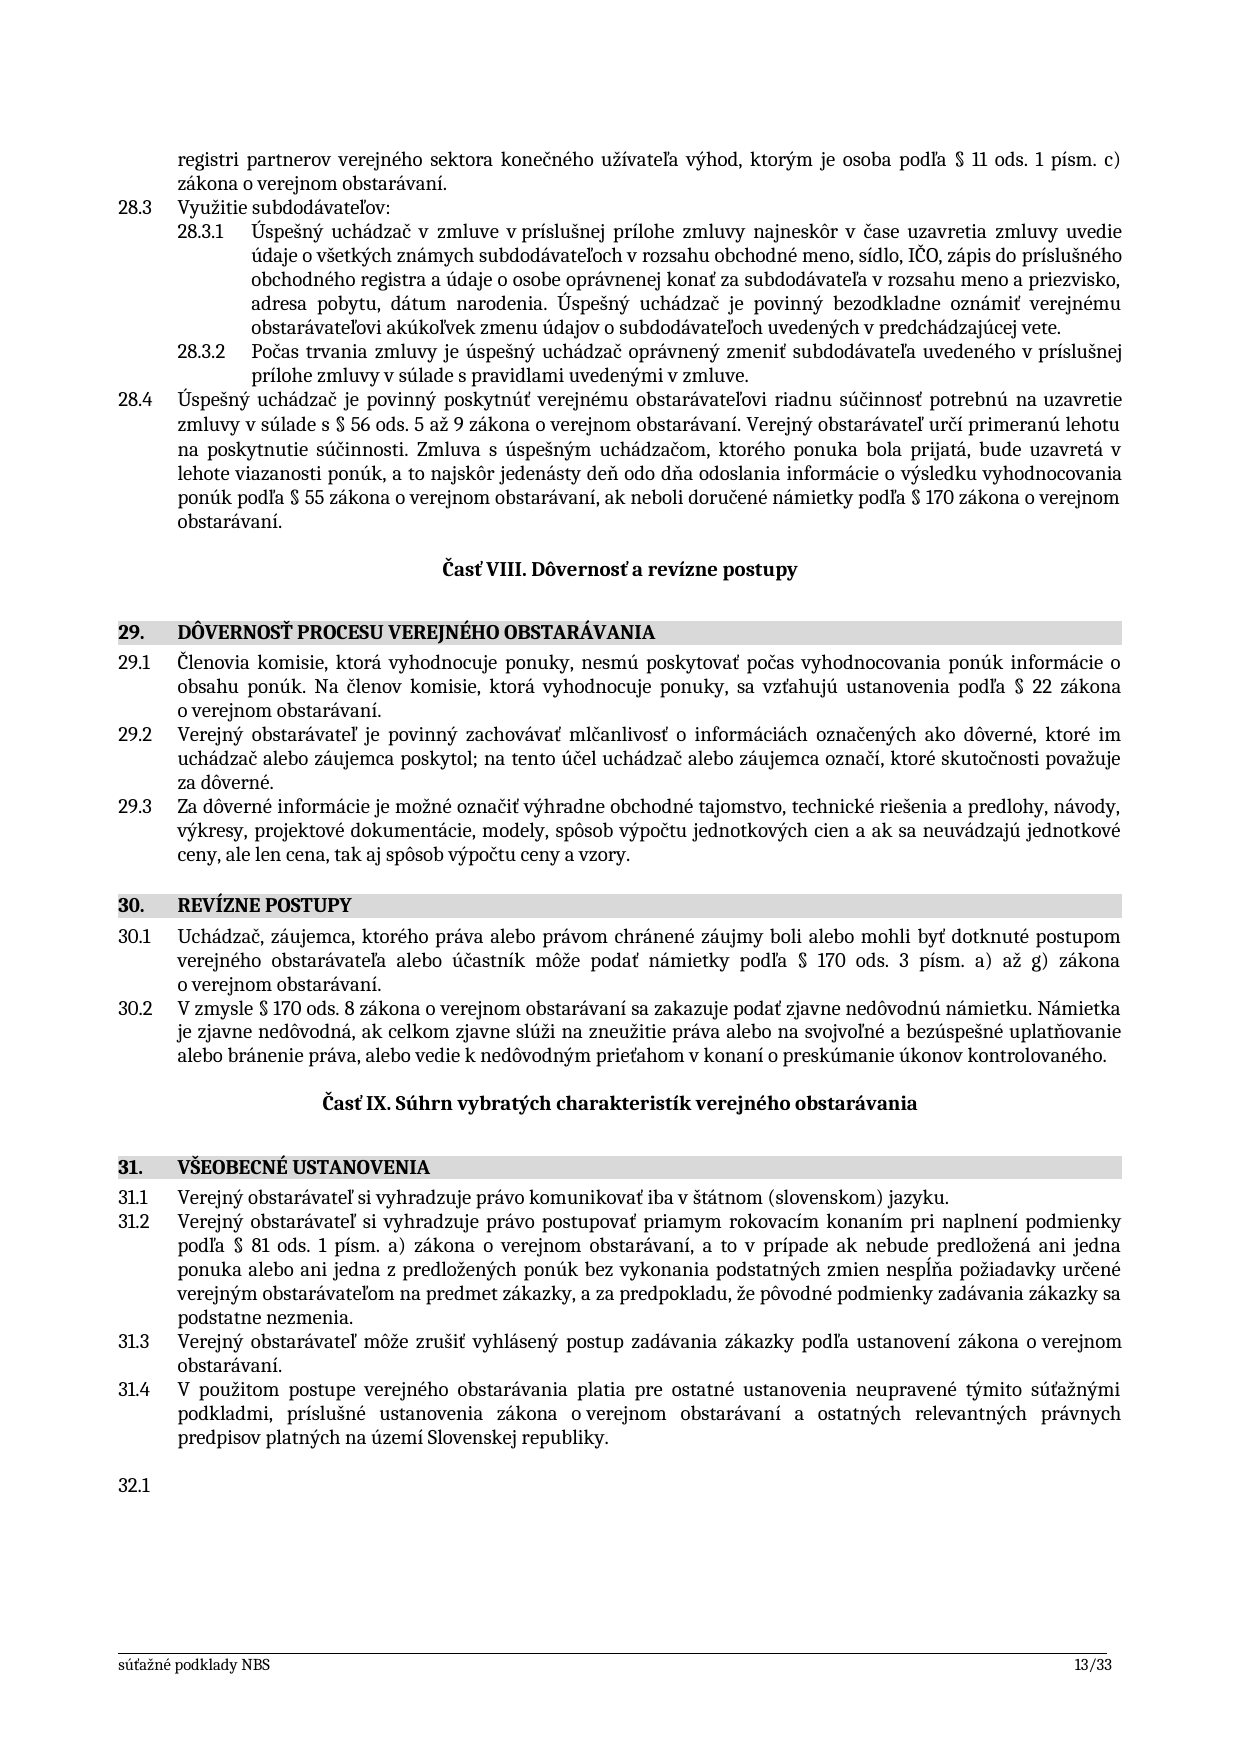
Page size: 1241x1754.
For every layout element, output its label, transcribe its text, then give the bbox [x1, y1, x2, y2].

list Úspešný uchádzač v zmluve v príslušnej prílohe zmluvy najneskôr v čase uzavretia zmluvy uvedie údaje o všetkých známych subdodávateľoch v rozsahu obchodné meno, sídlo, IČO, zápis do príslušného obchodného registra a údaje o osobe oprávnenej konať za subdodávateľa v rozsahu meno a priezvisko, adresa pobytu, dátum narodenia. Úspešný uchádzač je povinný bezodkladne oznámiť verejnému obstarávateľovi akúkoľvek zmenu údajov o subdodávateľoch uvedených v predchádzajúcej vete. [177, 219, 1122, 339]
list Uchádzač, záujemca, ktorého práva alebo právom chránené záujmy boli alebo mohli byť dotknuté postupom verejného obstarávateľa alebo účastník môže podať námietky podľa § 170 ods. 3 písm. a) až g) zákona o verejnom obstarávaní. [118, 924, 1122, 996]
list Využitie subdodávateľov: [118, 196, 1122, 219]
list Verejný obstarávateľ je povinný zachovávať mlčanlivosť o informáciách označených ako dôverné, ktoré im uchádzač alebo záujemca poskytol; na tento účel uchádzač alebo záujemca označí, ktoré skutočnosti považuje za dôverné. [118, 723, 1122, 795]
list V použitom postupe verejného obstarávania platia pre ostatné ustanovenia neupravené týmito súťažnými podkladmi, príslušné ustanovenia zákona o verejnom obstarávaní a ostatných relevantných právnych predpisov platných na území Slovenskej republiky. [118, 1377, 1122, 1449]
subtitle Revízne postupy [118, 894, 1122, 918]
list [118, 148, 1122, 196]
list Verejný obstarávateľ si vyhradzuje právo komunikovať iba v štátnom (slovenskom) jazyku. [118, 1186, 1122, 1210]
subtitle Všeobecné ustanovenia [118, 1156, 1122, 1179]
list Verejný obstarávateľ si vyhradzuje právo postupovať priamym rokovacím konaním pri naplnení podmienky podľa § 81 ods. 1 písm. a) zákona o verejnom obstarávaní, a to v prípade ak nebude predložená ani jedna ponuka alebo ani jedna z predložených ponúk bez vykonania podstatných zmien nespĺňa požiadavky určené verejným obstarávateľom na predmet zákazky, a za predpokladu, že pôvodné podmienky zadávania zákazky sa podstatne nezmenia. [118, 1210, 1122, 1329]
subtitle Časť VIII. Dôvernosť a revízne postupy [118, 557, 1122, 581]
list Za dôverné informácie je možné označiť výhradne obchodné tajomstvo, technické riešenia a predlohy, návody, výkresy, projektové dokumentácie, modely, spôsob výpočtu jednotkových cien a ak sa neuvádzajú jednotkové ceny, ale len cena, tak aj spôsob výpočtu ceny a vzory. [118, 795, 1122, 867]
subtitle Časť IX. Súhrn vybratých charakteristík verejného obstarávania [118, 1092, 1122, 1116]
list Počas trvania zmluvy je úspešný uchádzač oprávnený zmeniť subdodávateľa uvedeného v príslušnej prílohe zmluvy v súlade s pravidlami uvedenými v zmluve. [177, 339, 1122, 387]
list V zmysle § 170 ods. 8 zákona o verejnom obstarávaní sa zakazuje podať zjavne nedôvodnú námietku. Námietka je zjavne nedôvodná, ak celkom zjavne slúži na zneužitie práva alebo na svojvoľné a bezúspešné uplatňovanie alebo bránenie práva, alebo vedie k nedôvodným prieťahom v konaní o preskúmanie úkonov kontrolovaného. [118, 996, 1122, 1068]
list Členovia komisie, ktorá vyhodnocuje ponuky, nesmú poskytovať počas vyhodnocovania ponúk informácie o obsahu ponúk. Na členov komisie, ktorá vyhodnocuje ponuky, sa vzťahujú ustanovenia podľa § 22 zákona o verejnom obstarávaní. [118, 651, 1122, 723]
list Verejný obstarávateľ môže zrušiť vyhlásený postup zadávania zákazky podľa ustanovení zákona o verejnom obstarávaní. [118, 1329, 1122, 1377]
list Úspešný uchádzač je povinný poskytnúť verejnému obstarávateľovi riadnu súčinnosť potrebnú na uzavretie zmluvy v súlade s § 56 ods. 5 až 9 zákona o verejnom obstarávaní. Verejný obstarávateľ určí primeranú lehotu na poskytnutie súčinnosti. Zmluva s úspešným uchádzačom, ktorého ponuka bola prijatá, bude uzavretá v lehote viazanosti ponúk, a to najskôr jedenásty deň odo dňa odoslania informácie o výsledku vyhodnocovania ponúk podľa § 55 zákona o verejnom obstarávaní, ak neboli doručené námietky podľa § 170 zákona o verejnom obstarávaní. [118, 387, 1122, 533]
subtitle Dôvernosť procesu verejného obstarávania [118, 621, 1122, 645]
